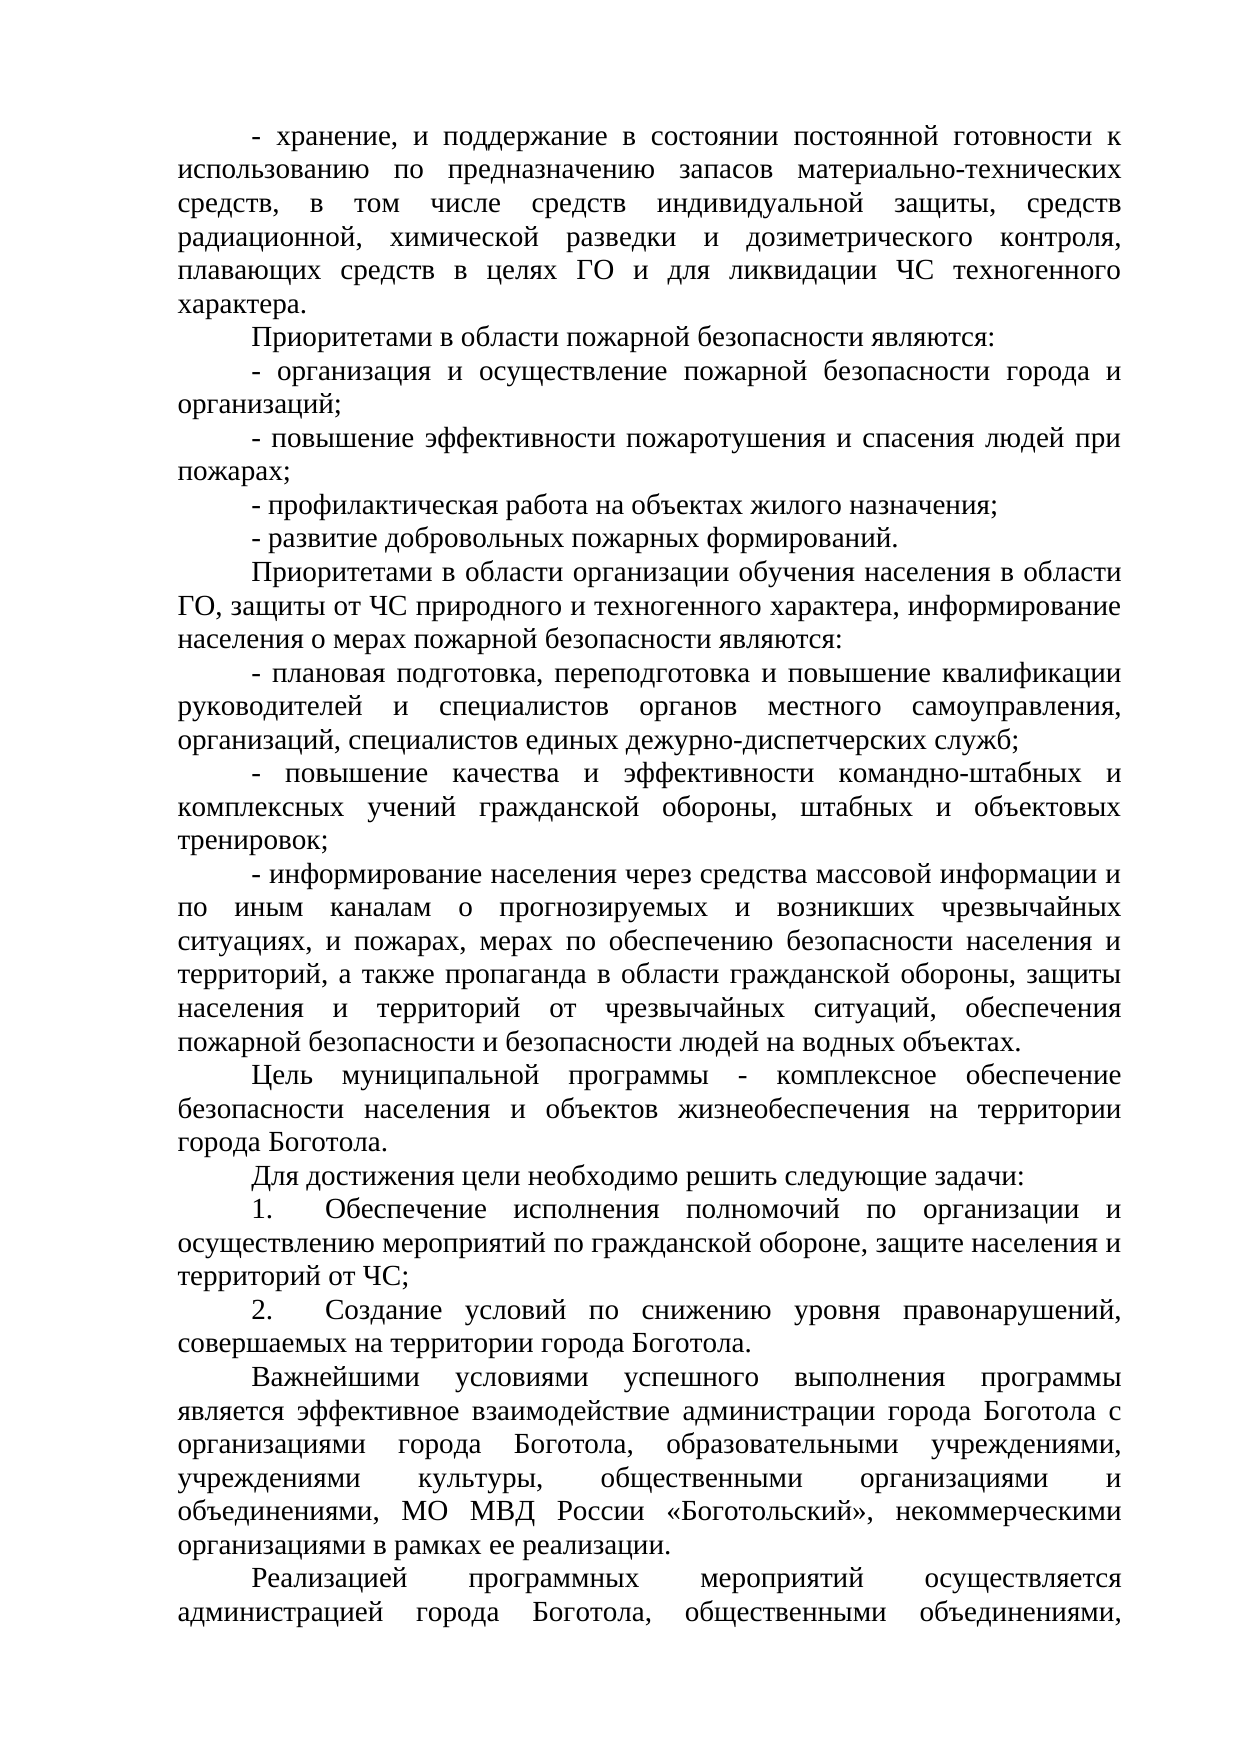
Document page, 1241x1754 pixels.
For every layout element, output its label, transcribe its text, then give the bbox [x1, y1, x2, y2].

text Важнейшими условиями успешного выполнения программы является эффективное взаимодействие администрации города Боготола с организациями города Боготола, образовательными учреждениями, учреждениями культуры, общественными организациями и объединениями, МО МВД России «Боготольский», некоммерческими организациями в рамках ее реализации. [177, 1359, 1122, 1560]
text - профилактическая работа на объектах жилого назначения; [177, 487, 1122, 521]
text - информирование населения через средства массовой информации и по иным каналам о прогнозируемых и возникших чрезвычайных ситуациях, и пожарах, мерах по обеспечению безопасности населения и территорий, а также пропаганда в области гражданской обороны, защиты населения и территорий от чрезвычайных ситуаций, обеспечения пожарной безопасности и безопасности людей на водных объектах. [177, 856, 1122, 1057]
text Для достижения цели необходимо решить следующие задачи: [177, 1158, 1122, 1191]
text Приоритетами в области пожарной безопасности являются: [177, 319, 1122, 353]
text - организация и осуществление пожарной безопасности города и организаций; [177, 353, 1122, 420]
text - плановая подготовка, переподготовка и повышение квалификации руководителей и специалистов органов местного самоуправления, организаций, специалистов единых дежурно-диспетчерских служб; [177, 655, 1122, 755]
text - повышение качества и эффективности командно-штабных и комплексных учений гражданской обороны, штабных и объектовых тренировок; [177, 755, 1122, 856]
text 1. Обеспечение исполнения полномочий по организации и осуществлению мероприятий по гражданской обороне, защите населения и территорий от ЧС; [177, 1191, 1122, 1292]
text - развитие добровольных пожарных формирований. [177, 521, 1122, 554]
text 2. Создание условий по снижению уровня правонарушений, совершаемых на территории города Боготола. [177, 1292, 1122, 1359]
text - хранение, и поддержание в состоянии постоянной готовности к использованию по предназначению запасов материально-технических средств, в том числе средств индивидуальной защиты, средств радиационной, химической разведки и дозиметрического контроля, плавающих средств в целях ГО и для ликвидации ЧС техногенного характера. [177, 118, 1122, 319]
text Цель муниципальной программы - комплексное обеспечение безопасности населения и объектов жизнеобеспечения на территории города Боготола. [177, 1057, 1122, 1158]
text - повышение эффективности пожаротушения и спасения людей при пожарах; [177, 420, 1122, 487]
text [177, 1560, 1122, 1627]
text Приоритетами в области организации обучения населения в области ГО, защиты от ЧС природного и техногенного характера, информирование населения о мерах пожарной безопасности являются: [177, 554, 1122, 655]
